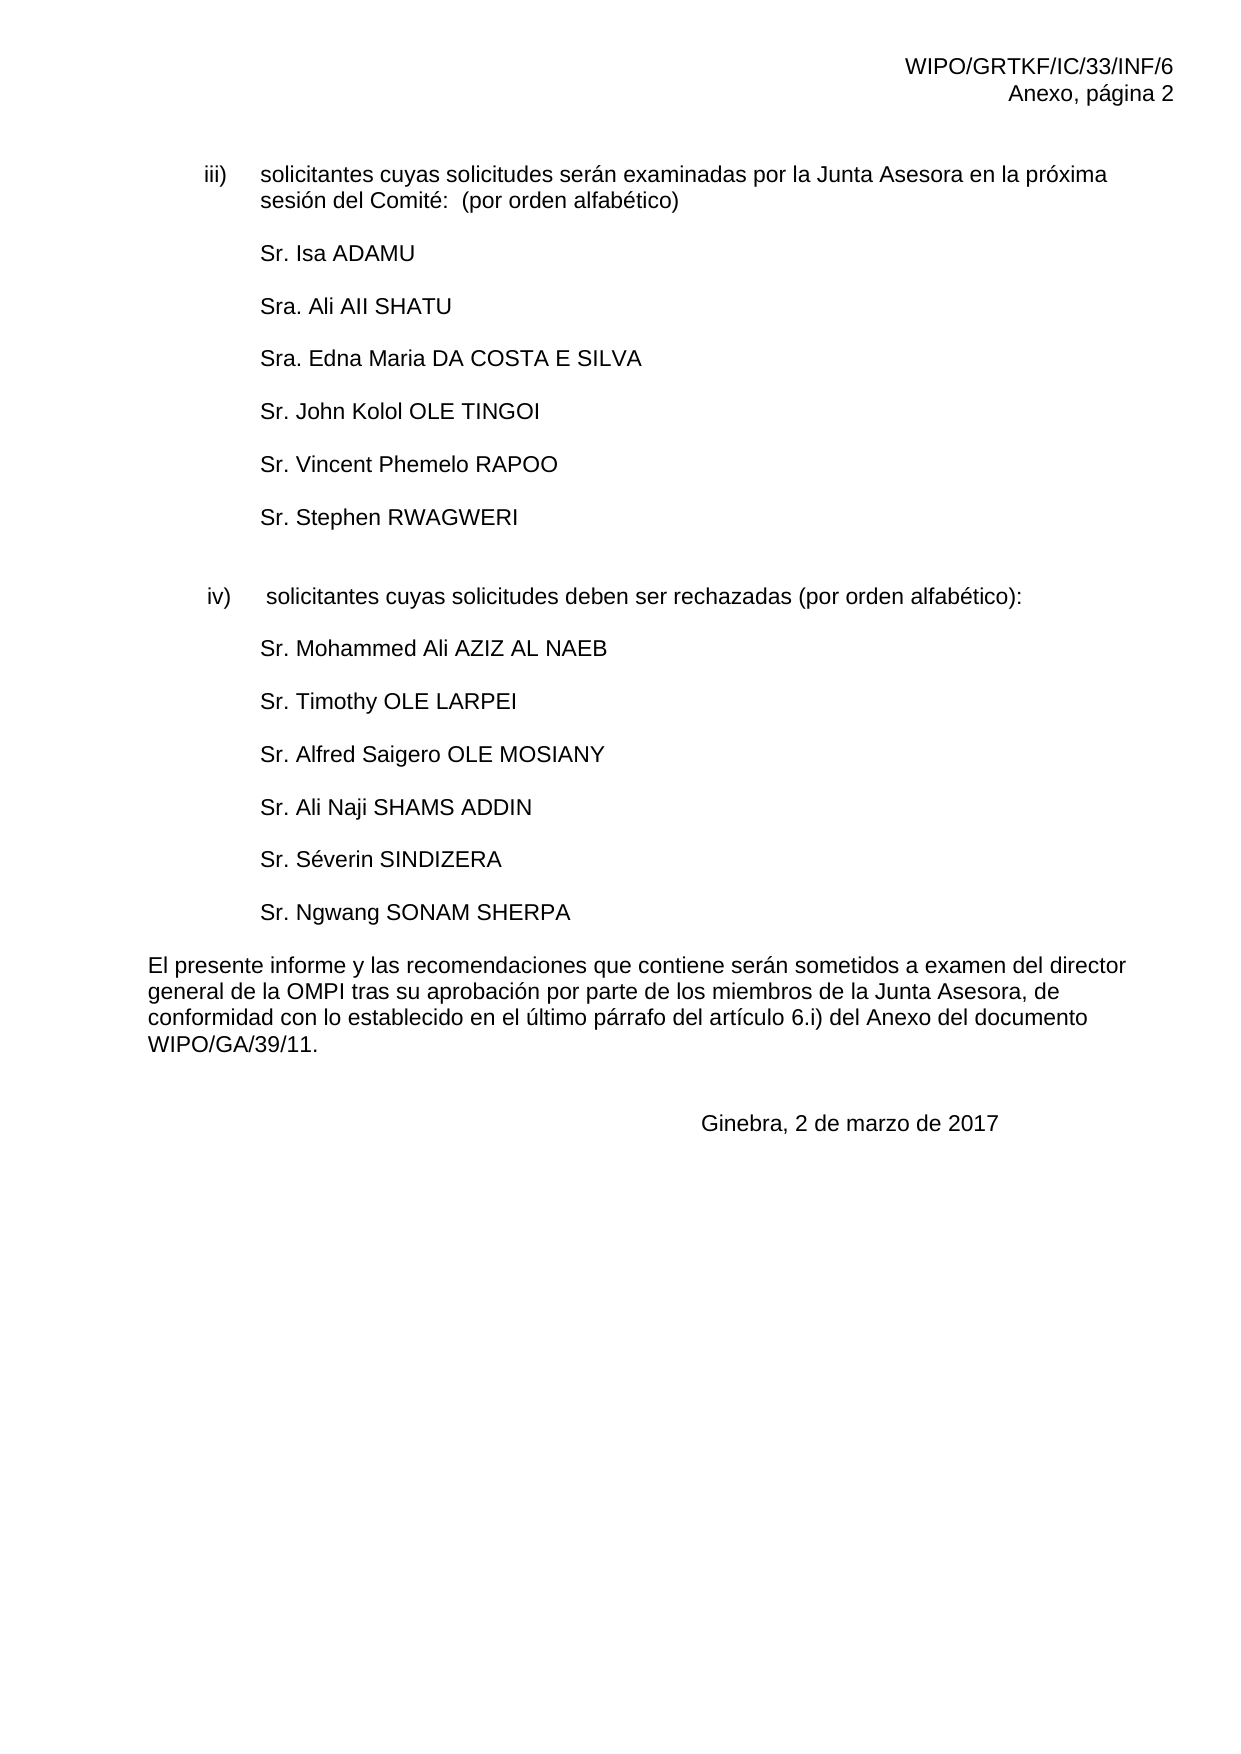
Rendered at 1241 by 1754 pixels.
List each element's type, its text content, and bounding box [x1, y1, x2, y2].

text iii) solicitantes cuyas solicitudes serán examinadas por la Junta Asesora en la próxima sesión del Comité: (por orden alfabético) [204, 161, 1173, 214]
text Sr. Vincent Phemelo RAPOO [260, 451, 1173, 477]
text Sr. Timothy OLE LARPEI [260, 688, 1173, 714]
text Sra. Edna Maria DA COSTA E SILVA [260, 345, 1173, 372]
text Sr. Ngwang SONAM SHERPA [260, 899, 1173, 925]
text Sr. Séverin SINDIZERA [260, 846, 1173, 872]
text Sr. Alfred Saigero OLE MOSIANY [260, 741, 1173, 767]
text Sr. John Kolol OLE TINGOI [260, 398, 1173, 424]
text Sr. Isa ADAMU [260, 240, 1173, 266]
text iv) solicitantes cuyas solicitudes deben ser rechazadas (por orden alfabético): [207, 583, 1173, 609]
text Ginebra, 2 de marzo de 2017 [701, 1110, 1173, 1136]
text Sr. Stephen RWAGWERI [260, 503, 1173, 530]
text Sr. Ali Naji SHAMS ADDIN [260, 793, 1173, 820]
text El presente informe y las recomendaciones que contiene serán sometidos a examen del director general de la OMPI tras su aprobación por parte de los miembros de la Junta Asesora, de conformidad con lo establecido en el último párrafo del artículo 6.i) del Anexo del documento WIPO/GA/39/11. [148, 952, 1173, 1057]
text Sr. Mohammed Ali AZIZ AL NAEB [260, 635, 1173, 662]
text Sra. Ali AII SHATU [260, 293, 1173, 319]
